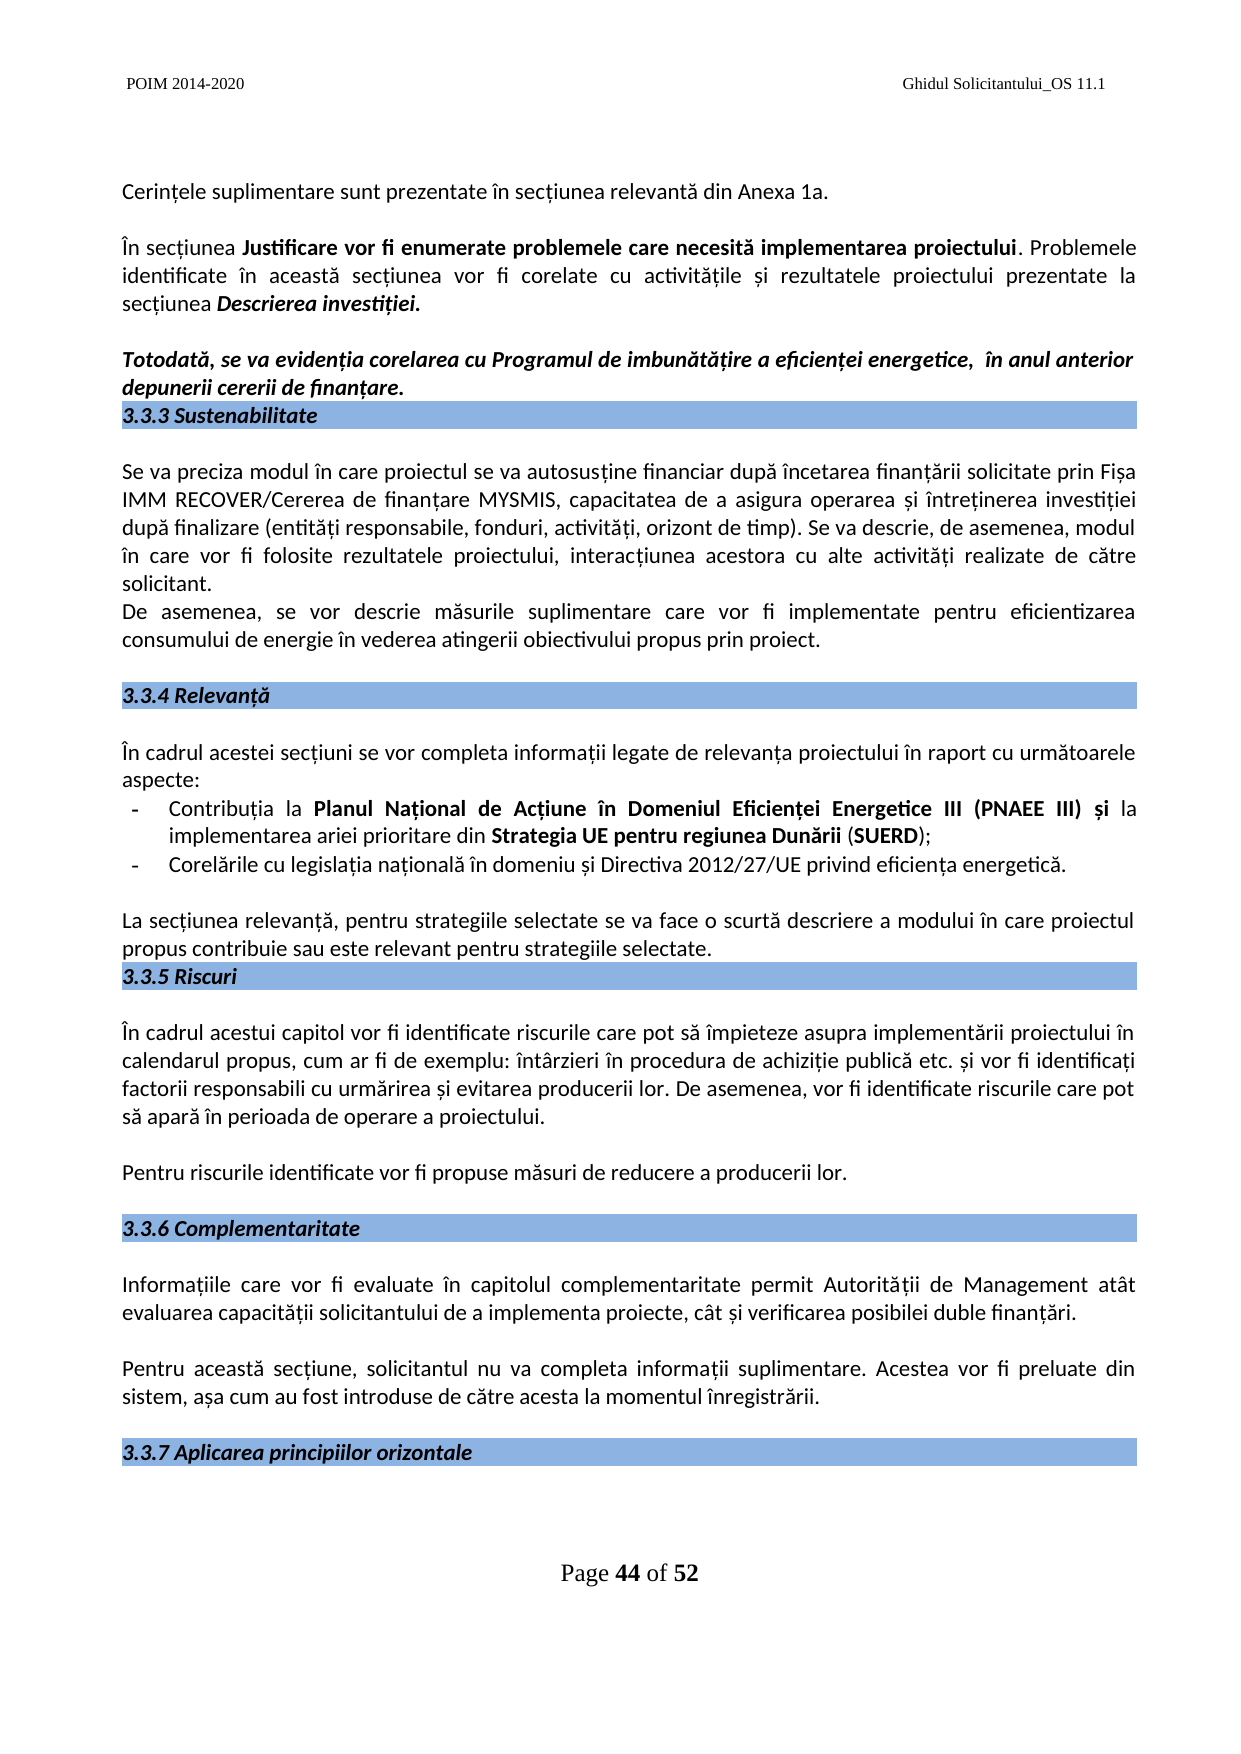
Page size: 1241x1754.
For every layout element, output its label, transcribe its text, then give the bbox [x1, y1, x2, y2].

list Contribuţia la Planul Naţional de Acţiune în Domeniul Eficienţei Energetice III (PNAEE III) şi la implementarea ariei prioritare din Strategia UE pentru regiunea Dunării (SUERD); [131, 794, 1137, 850]
text În cadrul acestui capitol vor fi identificate riscurile care pot să împieteze asupra implementării proiectului în calendarul propus, cum ar fi de exemplu: întârzieri în procedura de achiziție publică etc. și vor fi identificați factorii responsabili cu urmărirea și evitarea producerii lor. De asemenea, vor fi identificate riscurile care pot să apară în perioada de operare a proiectului. [122, 1018, 1137, 1130]
text Cerinţele suplimentare sunt prezentate în secţiunea relevantă din Anexa 1a. [122, 177, 1137, 205]
text La secţiunea relevanţă, pentru strategiile selectate se va face o scurtă descriere a modului în care proiectul propus contribuie sau este relevant pentru strategiile selectate. [122, 906, 1137, 962]
subtitle 3.3.5 Riscuri [122, 962, 1137, 990]
subtitle 3.3.6 Complementaritate [122, 1214, 1137, 1242]
text De asemenea, se vor descrie măsurile suplimentare care vor fi implementate pentru eficientizarea consumului de energie în vederea atingerii obiectivului propus prin proiect. [122, 597, 1137, 653]
text Pentru riscurile identificate vor fi propuse măsuri de reducere a producerii lor. [122, 1158, 1137, 1186]
text Se va preciza modul în care proiectul se va autosusţine financiar după încetarea finanţării solicitate prin Fișa IMM RECOVER/Cererea de finanţare MYSMIS, capacitatea de a asigura operarea şi întreţinerea investiţiei după finalizare (entităţi responsabile, fonduri, activităţi, orizont de timp). Se va descrie, de asemenea, modul în care vor fi folosite rezultatele proiectului, interacţiunea acestora cu alte activităţi realizate de către solicitant. [122, 457, 1137, 597]
subtitle 3.3.7 Aplicarea principiilor orizontale [122, 1438, 1137, 1466]
text În secţiunea Justificare vor fi enumerate problemele care necesită implementarea proiectului. Problemele identificate în această secţiunea vor fi corelate cu activităţile şi rezultatele proiectului prezentate la secţiunea Descrierea investiţiei. [122, 233, 1137, 317]
text Totodată, se va evidenția corelarea cu Programul de imbunătățire a eficienței energetice, în anul anterior depunerii cererii de finanțare. [122, 345, 1137, 401]
text Pentru această secţiune, solicitantul nu va completa informaţii suplimentare. Acestea vor fi preluate din sistem, aşa cum au fost introduse de către acesta la momentul înregistrării. [122, 1354, 1137, 1410]
text În cadrul acestei secţiuni se vor completa informaţii legate de relevanţa proiectului în raport cu următoarele aspecte: [122, 738, 1137, 794]
text Informaţiile care vor fi evaluate în capitolul complementaritate permit Autorităţii de Management atât evaluarea capacităţii solicitantului de a implementa proiecte, cât şi verificarea posibilei duble finanţări. [122, 1270, 1137, 1326]
subtitle 3.3.3 Sustenabilitate [122, 401, 1137, 429]
list Corelările cu legislaţia naţională în domeniu şi Directiva 2012/27/UE privind eficienţa energetică. [131, 850, 1137, 878]
subtitle 3.3.4 Relevanţă [122, 682, 1137, 709]
